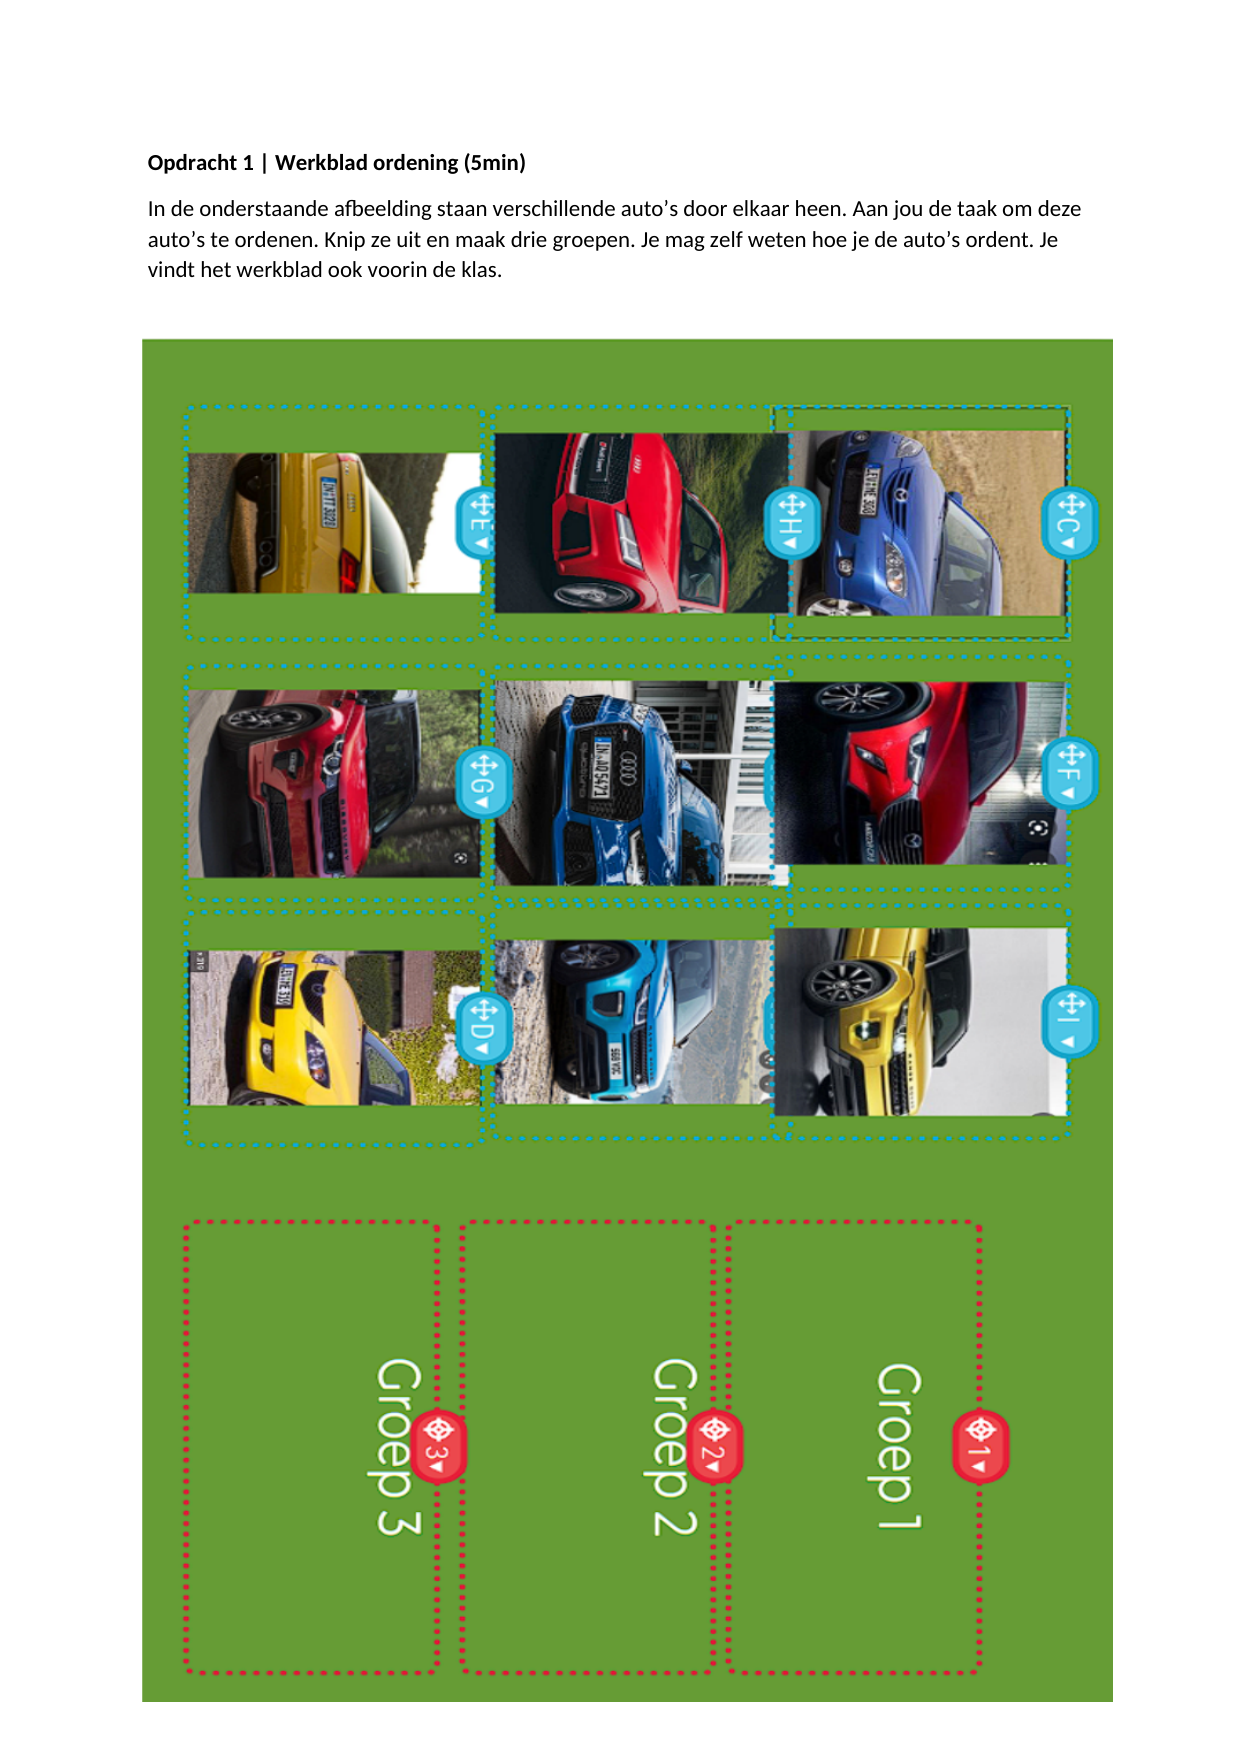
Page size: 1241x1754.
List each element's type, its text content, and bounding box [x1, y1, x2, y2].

text In de onderstaande afbeelding staan verschillende auto’s door elkaar heen. Aan jou de taak om deze auto’s te ordenen. Knip ze uit en maak drie groepen. Je mag zelf weten hoe je de auto’s ordent. Je vindt het werkblad ook voorin de klas. [148, 194, 1093, 283]
picture [143, 340, 1113, 1702]
text Opdracht 1 | Werkblad ordening (5min) [148, 148, 1093, 176]
